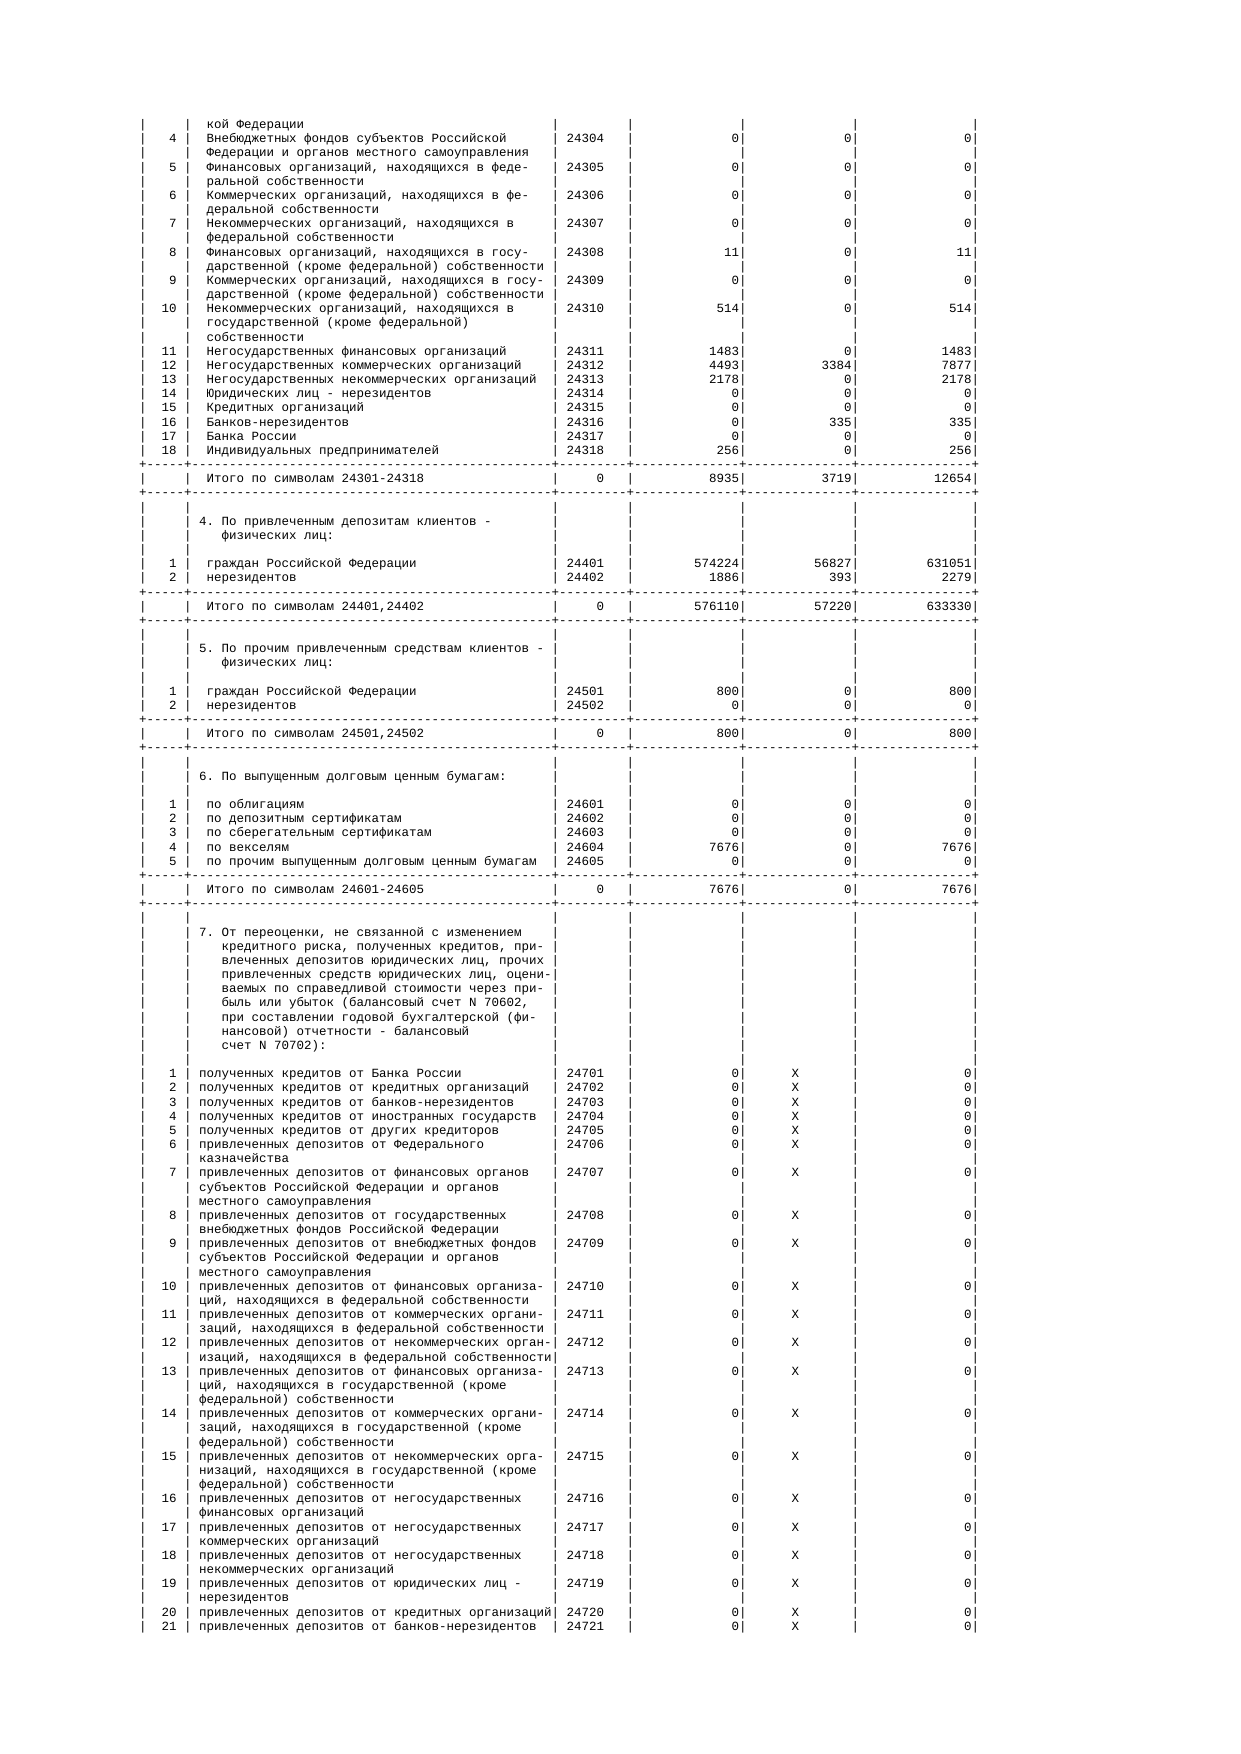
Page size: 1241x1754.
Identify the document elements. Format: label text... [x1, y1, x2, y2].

text | 10 | привлеченных депозитов от финансовых организа- | 24710 | 0| Х | 0| [139, 1280, 1101, 1294]
text | | 5. По прочим привлеченным средствам клиентов - | | | | | [139, 642, 1101, 656]
text | | финансовых организаций | | | | | [139, 1506, 1101, 1521]
text | | низаций, находящихся в государственной (кроме | | | | | [139, 1464, 1101, 1478]
text +-----+------------------------------------------------+---------+--------------+--------------+---------------+ [139, 897, 1101, 911]
text | 2 | нерезидентов | 24402 | 1886| 393| 2279| [139, 571, 1101, 586]
text | 19 | привлеченных депозитов от юридических лиц - | 24719 | 0| Х | 0| [139, 1577, 1101, 1591]
text | 9 | привлеченных депозитов от внебюджетных фондов | 24709 | 0| Х | 0| [139, 1237, 1101, 1251]
text | | коммерческих организаций | | | | | [139, 1535, 1101, 1549]
text | | 6. По выпущенным долговым ценным бумагам: | | | | | [139, 770, 1101, 784]
text | | | | | | | [139, 911, 1101, 926]
text | | нерезидентов | | | | | [139, 1591, 1101, 1606]
text | 8 | привлеченных депозитов от государственных | 24708 | 0| Х | 0| [139, 1209, 1101, 1223]
text | 6 | Коммерческих организаций, находящихся в фе- | 24306 | 0| 0| 0| [139, 189, 1101, 203]
text | | нансовой) отчетности - балансовый | | | | | [139, 1025, 1101, 1039]
text | 8 | Финансовых организаций, находящихся в госу- | 24308 | 11| 0| 11| [139, 246, 1101, 260]
text | 1 | граждан Российской Федерации | 24501 | 800| 0| 800| [139, 685, 1101, 699]
text | 7 | Некоммерческих организаций, находящихся в | 24307 | 0| 0| 0| [139, 217, 1101, 231]
text | 7 | привлеченных депозитов от финансовых органов | 24707 | 0| Х | 0| [139, 1166, 1101, 1181]
text | 14 | Юридических лиц - нерезидентов | 24314 | 0| 0| 0| [139, 387, 1101, 401]
text | 1 | полученных кредитов от Банка России | 24701 | 0| Х | 0| [139, 1067, 1101, 1081]
text | | | | | | | [139, 543, 1101, 557]
text | | ральной собственности | | | | | [139, 175, 1101, 189]
text | | дарственной (кроме федеральной) собственности | | | | | [139, 260, 1101, 274]
text | 12 | привлеченных депозитов от некоммерческих орган-| 24712 | 0| Х | 0| [139, 1336, 1101, 1351]
text | | заций, находящихся в государственной (кроме | | | | | [139, 1421, 1101, 1436]
text | 1 | граждан Российской Федерации | 24401 | 574224| 56827| 631051| [139, 557, 1101, 571]
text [139, 146, 1101, 161]
text | | | | | | | [139, 501, 1101, 515]
text | 2 | полученных кредитов от кредитных организаций | 24702 | 0| Х | 0| [139, 1081, 1101, 1096]
text | 17 | привлеченных депозитов от негосударственных | 24717 | 0| Х | 0| [139, 1521, 1101, 1535]
text | 4 | полученных кредитов от иностранных государств | 24704 | 0| Х | 0| [139, 1110, 1101, 1124]
text | 3 | по сберегательным сертификатам | 24603 | 0| 0| 0| [139, 826, 1101, 841]
text | 11 | привлеченных депозитов от коммерческих органи- | 24711 | 0| Х | 0| [139, 1308, 1101, 1322]
text | | субъектов Российской Федерации и органов | | | | | [139, 1181, 1101, 1195]
text | | привлеченных средств юридических лиц, оцени-| | | | | [139, 968, 1101, 982]
text | | заций, находящихся в федеральной собственности | | | | | [139, 1322, 1101, 1336]
text | 5 | полученных кредитов от других кредиторов | 24705 | 0| Х | 0| [139, 1124, 1101, 1138]
text | 14 | привлеченных депозитов от коммерческих органи- | 24714 | 0| Х | 0| [139, 1407, 1101, 1421]
text | | | | | | | [139, 784, 1101, 798]
text | 4 | по векселям | 24604 | 7676| 0| 7676| [139, 841, 1101, 855]
text | | государственной (кроме федеральной) | | | | | [139, 316, 1101, 331]
text | | местного самоуправления | | | | | [139, 1195, 1101, 1209]
text | | ций, находящихся в федеральной собственности | | | | | [139, 1294, 1101, 1308]
text | 2 | по депозитным сертификатам | 24602 | 0| 0| 0| [139, 812, 1101, 826]
text | | влеченных депозитов юридических лиц, прочих | | | | | [139, 954, 1101, 968]
text | 13 | Негосударственных некоммерческих организаций | 24313 | 2178| 0| 2178| [139, 373, 1101, 387]
text | 5 | по прочим выпущенным долговым ценным бумагам | 24605 | 0| 0| 0| [139, 855, 1101, 869]
text | | 4. По привлеченным депозитам клиентов - | | | | | [139, 515, 1101, 529]
text | | кой Федерации | | | | | [139, 118, 1101, 132]
text | 6 | привлеченных депозитов от Федерального | 24706 | 0| Х | 0| [139, 1138, 1101, 1152]
text | | Итого по символам 24601-24605 | 0 | 7676| 0| 7676| [139, 883, 1101, 897]
text | 1 | по облигациям | 24601 | 0| 0| 0| [139, 798, 1101, 812]
text | 18 | Индивидуальных предпринимателей | 24318 | 256| 0| 256| [139, 444, 1101, 458]
text | | Итого по символам 24501,24502 | 0 | 800| 0| 800| [139, 727, 1101, 741]
text | 10 | Некоммерческих организаций, находящихся в | 24310 | 514| 0| 514| [139, 302, 1101, 316]
text | | деральной собственности | | | | | [139, 203, 1101, 217]
text | 4 | Внебюджетных фондов субъектов Российской | 24304 | 0| 0| 0| [139, 132, 1101, 146]
text | | федеральной) собственности | | | | | [139, 1478, 1101, 1492]
text | | | | | | | [139, 756, 1101, 770]
text | | счет N 70702): | | | | | [139, 1039, 1101, 1053]
text | | | | | | | [139, 1053, 1101, 1067]
text | 16 | привлеченных депозитов от негосударственных | 24716 | 0| Х | 0| [139, 1492, 1101, 1506]
text | | федеральной) собственности | | | | | [139, 1393, 1101, 1407]
text | | собственности | | | | | [139, 331, 1101, 345]
text +-----+------------------------------------------------+---------+--------------+--------------+---------------+ [139, 586, 1101, 600]
text | | физических лиц: | | | | | [139, 529, 1101, 543]
text | 21 | привлеченных депозитов от банков-нерезидентов | 24721 | 0| Х | 0| [139, 1620, 1101, 1634]
text | 11 | Негосударственных финансовых организаций | 24311 | 1483| 0| 1483| [139, 345, 1101, 359]
text | | Итого по символам 24401,24402 | 0 | 576110| 57220| 633330| [139, 600, 1101, 614]
text | 16 | Банков-нерезидентов | 24316 | 0| 335| 335| [139, 416, 1101, 430]
text | | федеральной) собственности | | | | | [139, 1436, 1101, 1450]
text | | | | | | | [139, 671, 1101, 685]
text | 13 | привлеченных депозитов от финансовых организа- | 24713 | 0| Х | 0| [139, 1365, 1101, 1379]
text | 12 | Негосударственных коммерческих организаций | 24312 | 4493| 3384| 7877| [139, 359, 1101, 373]
text | 18 | привлеченных депозитов от негосударственных | 24718 | 0| Х | 0| [139, 1549, 1101, 1563]
text | | федеральной собственности | | | | | [139, 231, 1101, 246]
text | | Итого по символам 24301-24318 | 0 | 8935| 3719| 12654| [139, 472, 1101, 486]
text | | изаций, находящихся в федеральной собственности| | | | | [139, 1351, 1101, 1365]
text +-----+------------------------------------------------+---------+--------------+--------------+---------------+ [139, 869, 1101, 883]
text | | | | | | | [139, 628, 1101, 642]
text | | быль или убыток (балансовый счет N 70602, | | | | | [139, 996, 1101, 1011]
text | 15 | Кредитных организаций | 24315 | 0| 0| 0| [139, 401, 1101, 416]
text +-----+------------------------------------------------+---------+--------------+--------------+---------------+ [139, 741, 1101, 756]
text | 2 | нерезидентов | 24502 | 0| 0| 0| [139, 699, 1101, 713]
text +-----+------------------------------------------------+---------+--------------+--------------+---------------+ [139, 458, 1101, 472]
text | | ций, находящихся в государственной (кроме | | | | | [139, 1379, 1101, 1393]
text | | 7. От переоценки, не связанной с изменением | | | | | [139, 926, 1101, 940]
text | | некоммерческих организаций | | | | | [139, 1563, 1101, 1577]
text +-----+------------------------------------------------+---------+--------------+--------------+---------------+ [139, 486, 1101, 501]
text | | при составлении годовой бухгалтерской (фи- | | | | | [139, 1011, 1101, 1025]
text | | дарственной (кроме федеральной) собственности | | | | | [139, 288, 1101, 302]
text | 17 | Банка России | 24317 | 0| 0| 0| [139, 430, 1101, 444]
text | 5 | Финансовых организаций, находящихся в феде- | 24305 | 0| 0| 0| [139, 161, 1101, 175]
text | 3 | полученных кредитов от банков-нерезидентов | 24703 | 0| Х | 0| [139, 1096, 1101, 1110]
text | | ваемых по справедливой стоимости через при- | | | | | [139, 982, 1101, 996]
text | | субъектов Российской Федерации и органов | | | | | [139, 1251, 1101, 1266]
text | 15 | привлеченных депозитов от некоммерческих орга- | 24715 | 0| Х | 0| [139, 1450, 1101, 1464]
text | | физических лиц: | | | | | [139, 656, 1101, 671]
text | 20 | привлеченных депозитов от кредитных организаций| 24720 | 0| Х | 0| [139, 1606, 1101, 1620]
text | | кредитного риска, полученных кредитов, при- | | | | | [139, 940, 1101, 954]
text | 9 | Коммерческих организаций, находящихся в госу- | 24309 | 0| 0| 0| [139, 274, 1101, 288]
text +-----+------------------------------------------------+---------+--------------+--------------+---------------+ [139, 713, 1101, 727]
text | | местного самоуправления | | | | | [139, 1266, 1101, 1280]
text | | казначейства | | | | | [139, 1152, 1101, 1166]
text | | внебюджетных фондов Российской Федерации | | | | | [139, 1223, 1101, 1237]
text +-----+------------------------------------------------+---------+--------------+--------------+---------------+ [139, 614, 1101, 628]
